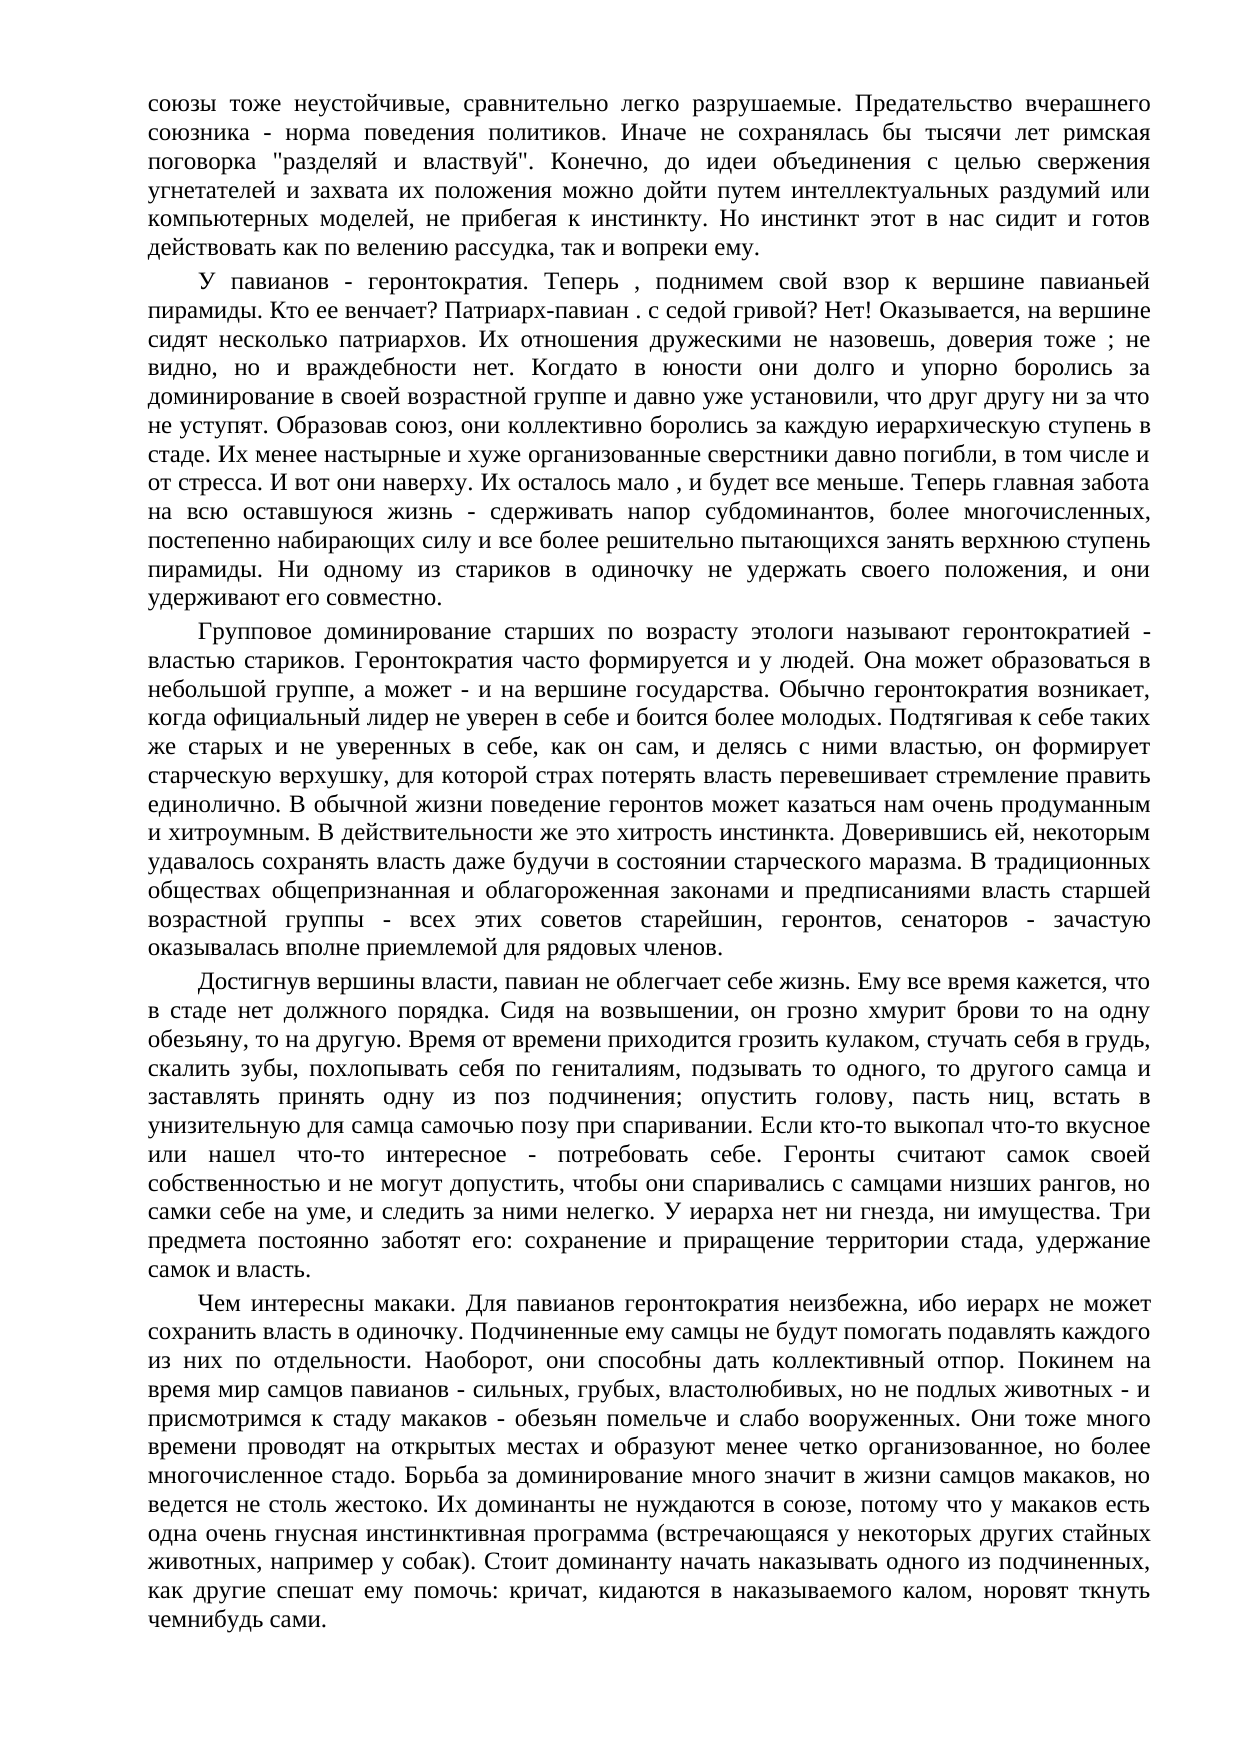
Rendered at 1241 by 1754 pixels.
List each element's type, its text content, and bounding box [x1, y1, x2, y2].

text У павианов - геронтократия. Теперь , поднимем свой взор к вершине павианьей пирамиды. Кто ее венчает? Патриарх-павиан . с седой гривой? Нет! Оказывается, на вершине сидят несколько патриархов. Их отношения дружескими не назовешь, доверия тоже ; не видно, но и враждебности нет. Когдато в юности они долго и упорно боролись за доминирование в своей возрастной группе и давно уже установили, что друг другу ни за что не уступят. Образовав союз, они коллективно боролись за каждую иерархическую ступень в стаде. Их менее настырные и хуже организованные сверстники давно погибли, в том числе и от стресса. И вот они наверху. Их осталось мало , и будет все меньше. Теперь главная забота на всю оставшуюся жизнь - сдерживать напор субдоминантов, более многочисленных, постепенно набирающих силу и все более решительно пытающихся занять верхнюю ступень пирамиды. Ни одному из стариков в одиночку не удержать своего положения, и они удерживают его совместно. [148, 266, 1152, 611]
text Групповое доминирование старших по возрасту этологи называют геронтократией - властью стариков. Геронтократия часто формируется и у людей. Она может образоваться в небольшой группе, а может - и на вершине государства. Обычно геронтократия возникает, когда официальный лидер не уверен в себе и боится более молодых. Подтягивая к себе таких же старых и не уверенных в себе, как он сам, и делясь с ними властью, он формирует старческую верхушку, для которой страх потерять власть перевешивает стремление править единолично. В обычной жизни поведение геронтов может казаться нам очень продуманным и хитроумным. В действительности же это хитрость инстинкта. Доверившись ей, некоторым удавалось сохранять власть даже будучи в состоянии старческого маразма. В традиционных обществах общепризнанная и облагороженная законами и предписаниями власть старшей возрастной группы - всех этих советов старейшин, геронтов, сенаторов - зачастую оказывалась вполне приемлемой для рядовых членов. [148, 616, 1152, 961]
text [148, 88, 1152, 261]
text Чем интересны макаки. Для павианов геронтократия неизбежна, ибо иерарх не может сохранить власть в одиночку. Подчиненные ему самцы не будут помогать подавлять каждого из них по отдельности. Наоборот, они способны дать коллективный отпор. Покинем на время мир самцов павианов - сильных, грубых, властолюбивых, но не подлых животных - и присмотримся к стаду макаков - обезьян помельче и слабо вооруженных. Они тоже много времени проводят на открытых местах и образуют менее четко организованное, но более многочисленное стадо. Борьба за доминирование много значит в жизни самцов макаков, но ведется не столь жестоко. Их доминанты не нуждаются в союзе, потому что у макаков есть одна очень гнусная инстинктивная программа (встречающаяся у некоторых других стайных животных, например у собак). Стоит доминанту начать наказывать одного из подчиненных, как другие спешат ему помочь: кричат, кидаются в наказываемого калом, норовят ткнуть чемнибудь сами. [148, 1288, 1152, 1633]
text Достигнув вершины власти, павиан не облегчает себе жизнь. Ему все время кажется, что в стаде нет должного порядка. Сидя на возвышении, он грозно хмурит брови то на одну обезьяну, то на другую. Время от времени приходится грозить кулаком, стучать себя в грудь, скалить зубы, похлопывать себя по гениталиям, подзывать то одного, то другого самца и заставлять принять одну из поз подчинения; опустить голову, пасть ниц, встать в унизительную для самца самочью позу при спаривании. Если кто-то выкопал что-то вкусное или нашел что-то интересное - потребовать себе. Геронты считают самок своей собственностью и не могут допустить, чтобы они спаривались с самцами низших рангов, но самки себе на уме, и следить за ними нелегко. У иерарха нет ни гнезда, ни имущества. Три предмета постоянно заботят его: сохранение и приращение территории стада, удержание самок и власть. [148, 966, 1152, 1283]
